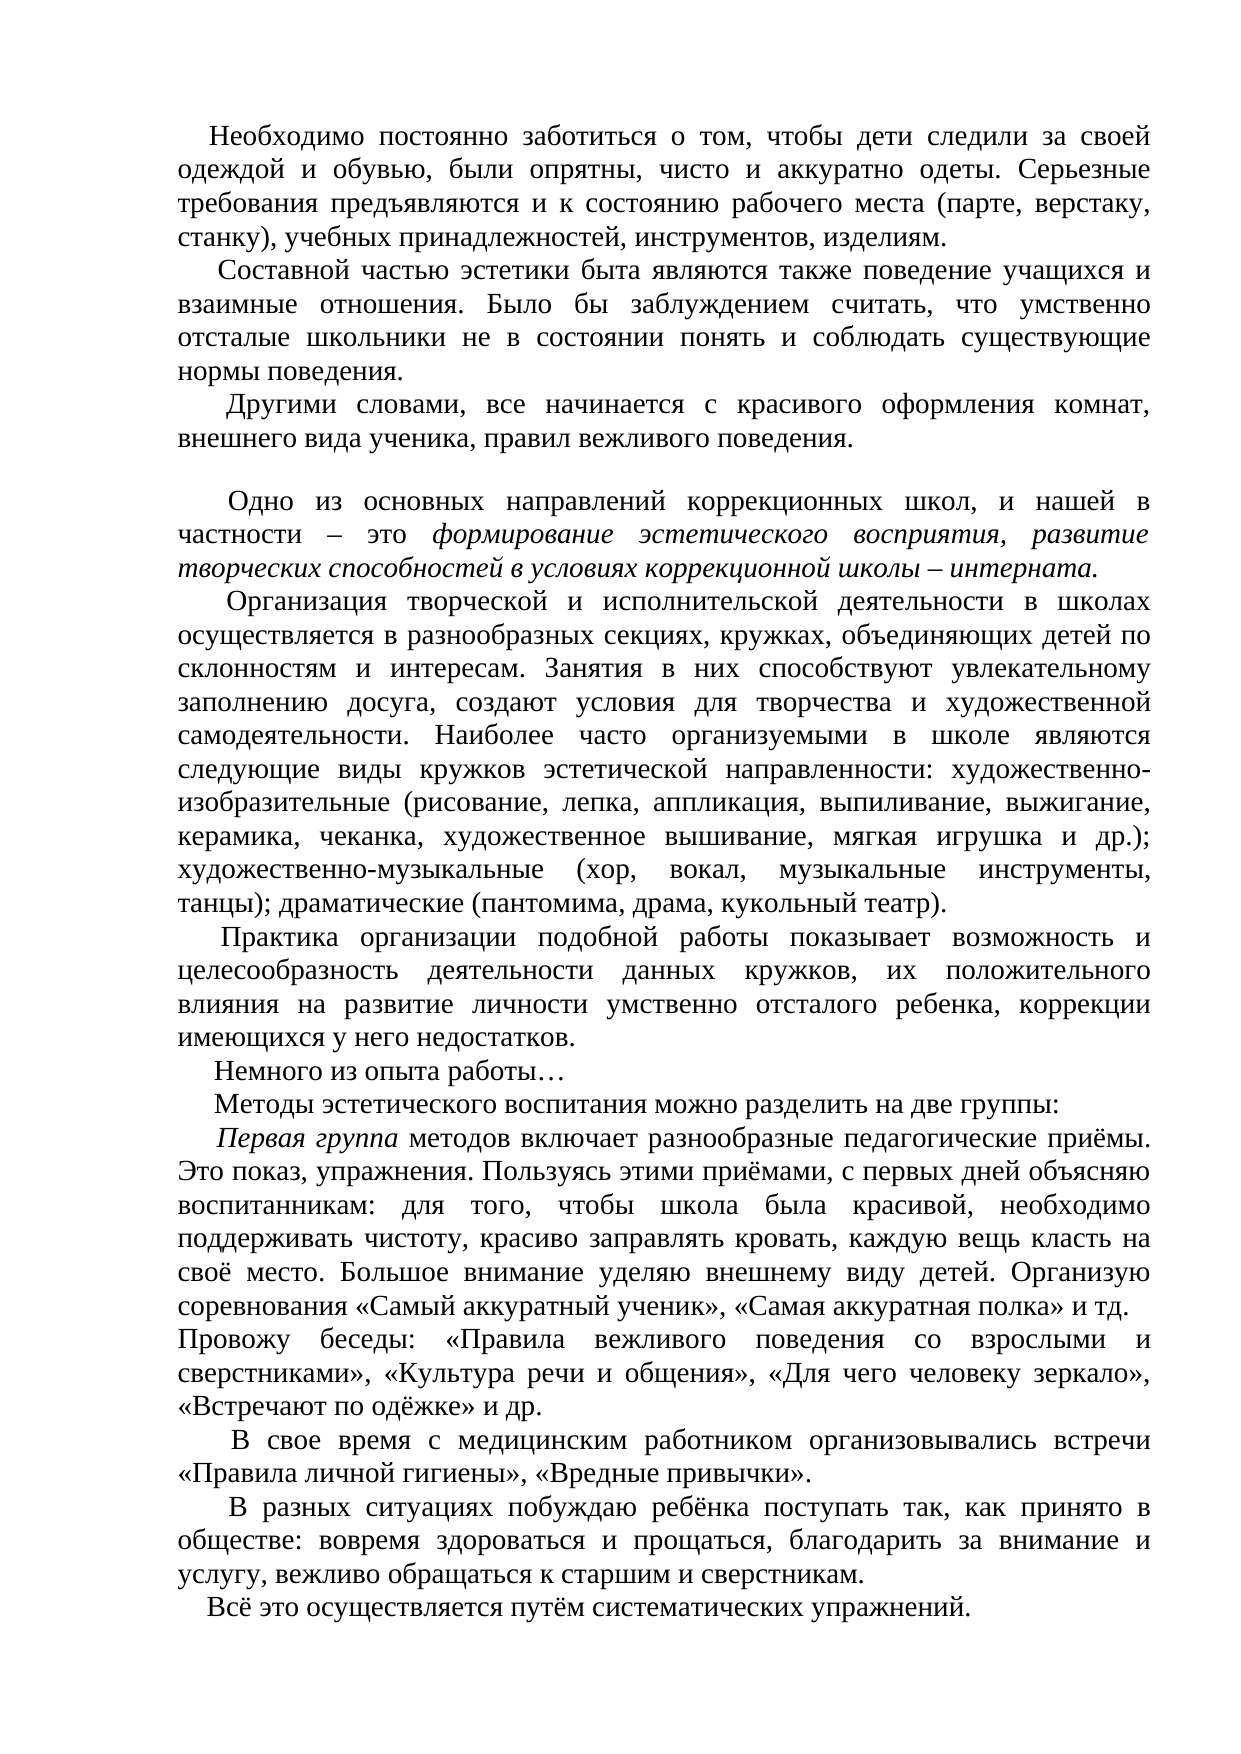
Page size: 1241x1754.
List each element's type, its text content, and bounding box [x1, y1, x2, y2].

text В свое время с медицинским работником организовывались встречи «Правила личной гигиены», «Вредные привычки». [177, 1422, 1152, 1489]
text Всё это осуществляется путём систематических упражнений. [177, 1589, 1152, 1623]
text Практика организации подобной работы показывает возможность и целесообразность деятельности данных кружков, их положительного влияния на развитие личности умственно отсталого ребенка, коррекции имеющихся у него недостатков. [177, 919, 1152, 1053]
text Необходимо постоянно заботиться о том, чтобы дети следили за своей одеждой и обувью, были опрятны, чисто и аккуратно одеты. Серьезные требования предъявляются и к состоянию рабочего места (парте, верстаку, станку), учебных принадлежностей, инструментов, изделиям. [177, 118, 1152, 252]
text В разных ситуациях побуждаю ребёнка поступать так, как принято в обществе: вовремя здороваться и прощаться, благодарить за внимание и услугу, вежливо обращаться к старшим и сверстникам. [177, 1489, 1152, 1589]
text Одно из основных направлений коррекционных школ, и нашей в частности – это формирование эстетического восприятия, развитие творческих способностей в условиях коррекционной школы – интерната. [177, 483, 1152, 583]
text Организация творческой и исполнительской деятельности в школах осуществляется в разнообразных секциях, кружках, объединяющих детей по склонностям и интересам. Занятия в них способствуют увлекательному заполнению досуга, создают условия для творчества и художественной самодеятельности. Наиболее часто организуемыми в школе являются следующие виды кружков эстетической направленности: художественно-изобразительные (рисование, лепка, аппликация, выпиливание, выжигание, керамика, чеканка, художественное вышивание, мягкая игрушка и др.); художественно-музыкальные (хор, вокал, музыкальные инструменты, танцы); драматические (пантомима, драма, кукольный театр). [177, 583, 1152, 919]
text Другими словами, все начинается с красивого оформления комнат, внешнего вида ученика, правил вежливого поведения. [177, 386, 1152, 453]
text Немного из опыта работы… [177, 1053, 1152, 1086]
text Методы эстетического воспитания можно разделить на две группы: [177, 1086, 1152, 1120]
text Провожу беседы: «Правила вежливого поведения со взрослыми и сверстниками», «Культура речи и общения», «Для чего человеку зеркало», «Встречают по одёжке» и др. [177, 1321, 1152, 1422]
text Первая группа методов включает разнообразные педагогические приёмы. Это показ, упражнения. Пользуясь этими приёмами, с первых дней объясняю воспитанникам: для того, чтобы школа была красивой, необходимо поддерживать чистоту, красиво заправлять кровать, каждую вещь класть на своё место. Большое внимание уделяю внешнему виду детей. Организую соревнования «Самый аккуратный ученик», «Самая аккуратная полка» и тд. [177, 1120, 1152, 1321]
text Составной частью эстетики быта являются также поведение учащихся и взаимные отношения. Было бы заблуждением считать, что умственно отсталые школьники не в состоянии понять и соблюдать существующие нормы поведения. [177, 252, 1152, 386]
